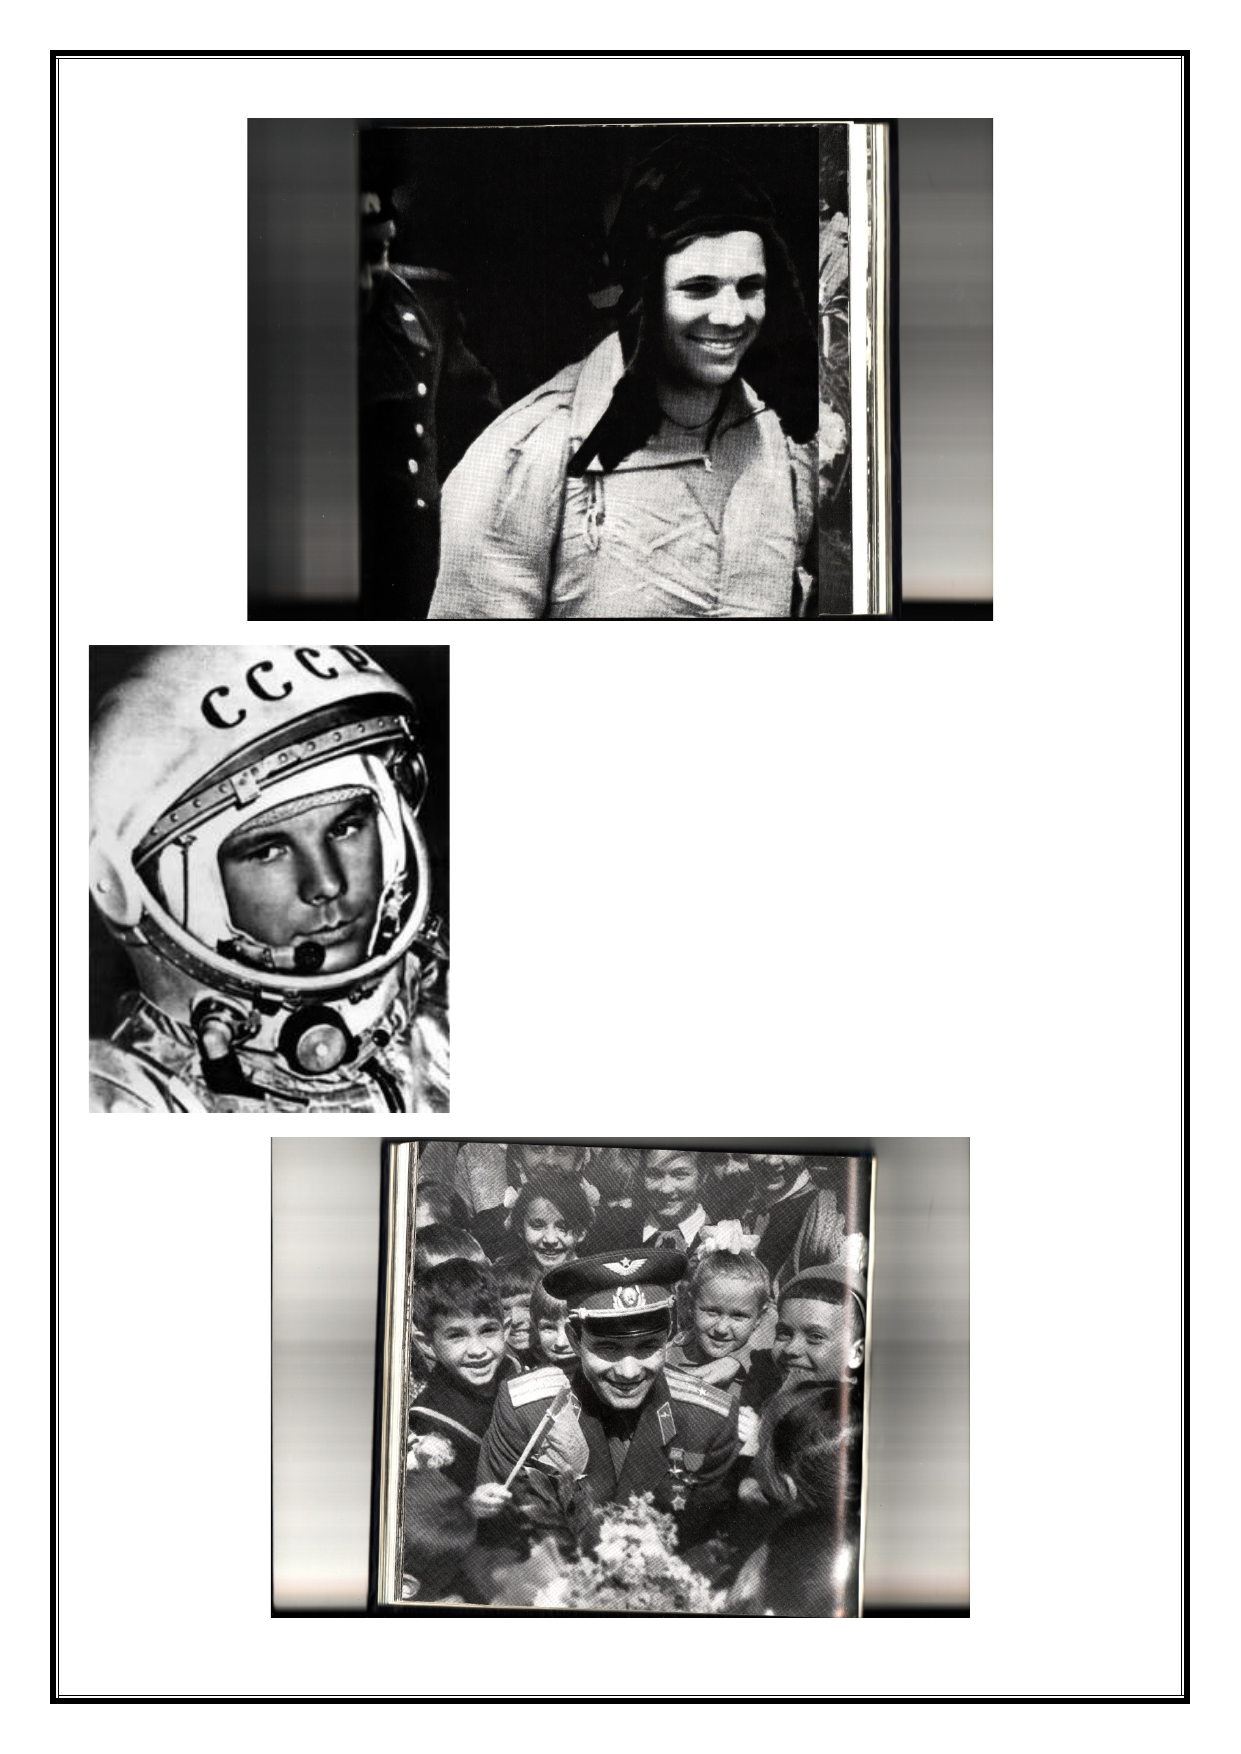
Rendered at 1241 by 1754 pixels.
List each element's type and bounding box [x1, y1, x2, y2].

picture [88, 645, 450, 1113]
picture [247, 118, 994, 621]
picture [270, 1137, 970, 1618]
